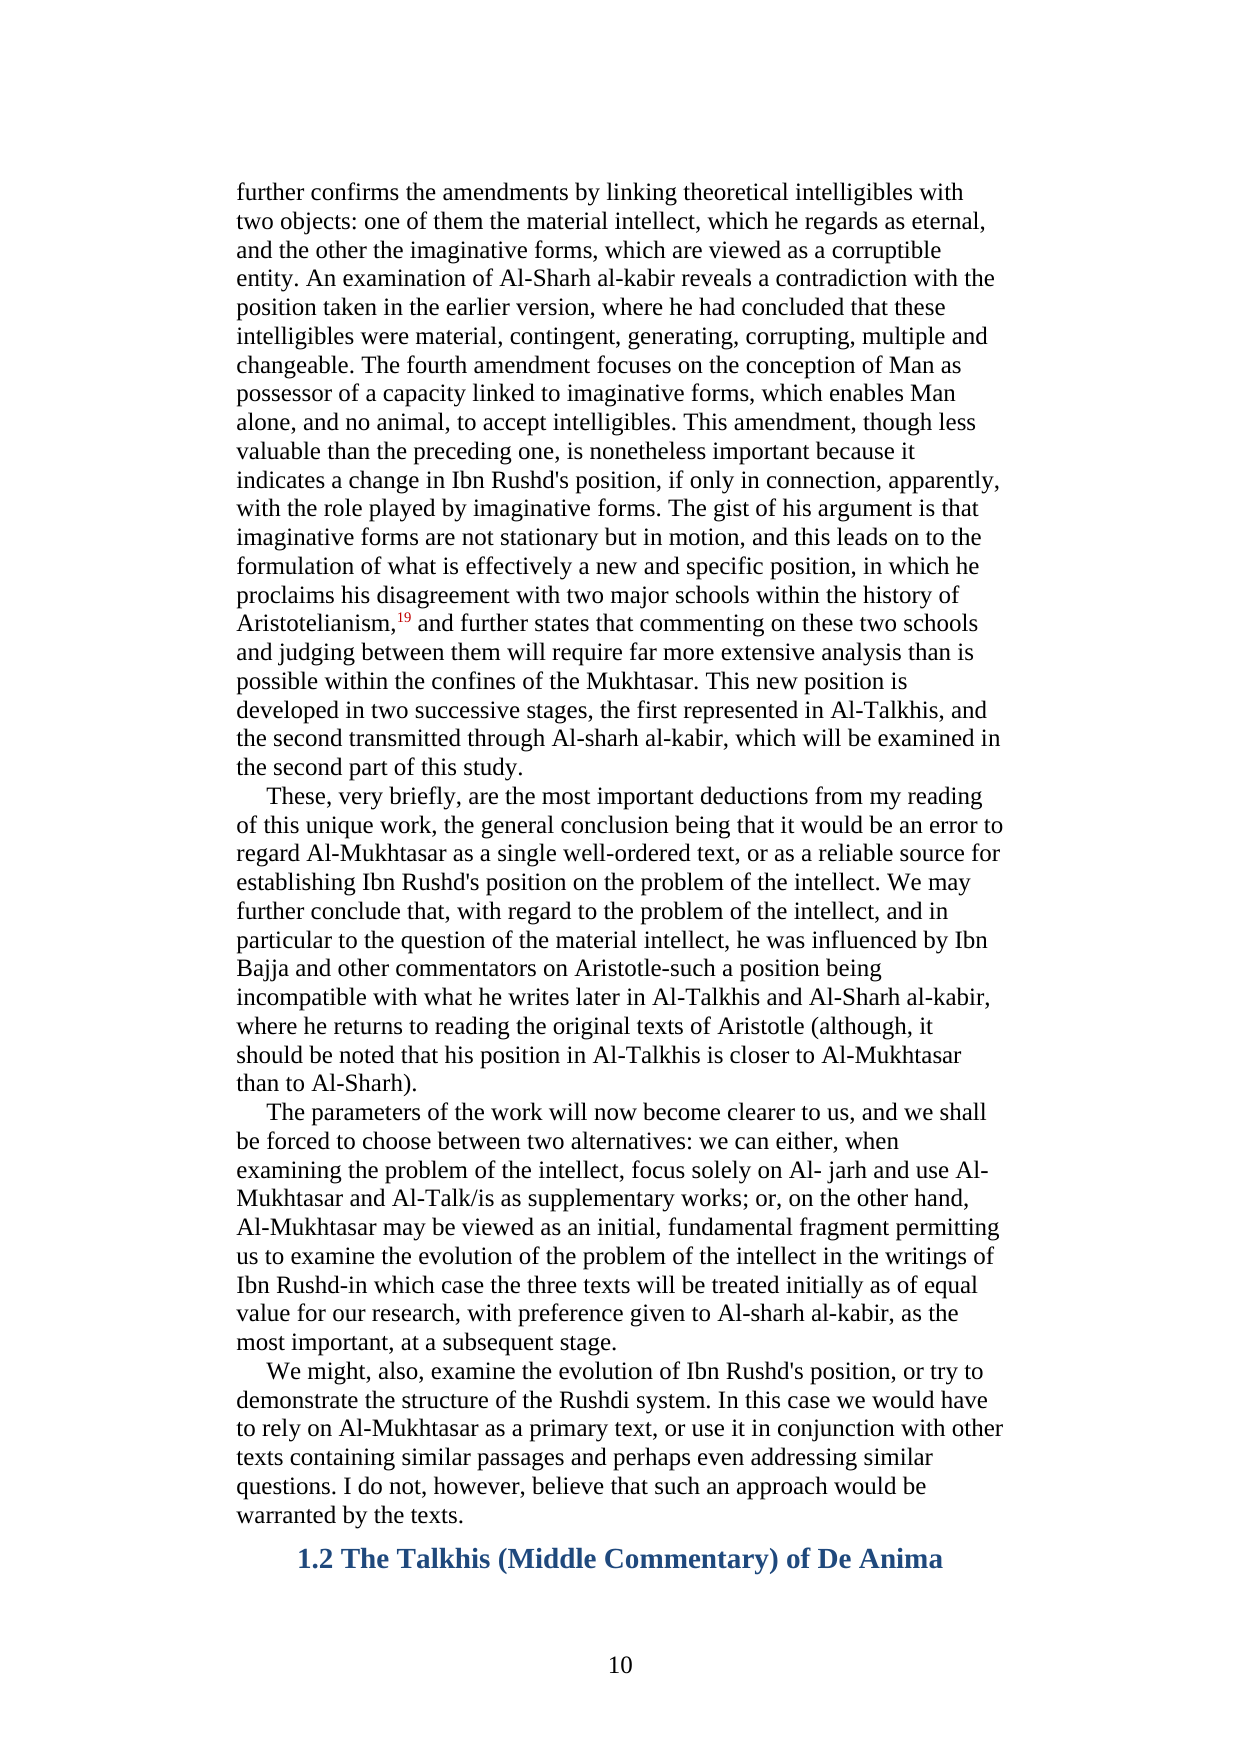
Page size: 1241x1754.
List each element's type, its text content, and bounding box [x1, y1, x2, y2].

text These, very briefly, are the most important deductions from my reading of this unique work, the general conclusion being that it would be an error to regard Al-Mukhtasar as a single well-ordered text, or as a reliable source for establishing Ibn Rushd's position on the problem of the intellect. We may further conclude that, with regard to the problem of the intellect, and in particular to the question of the material intellect, he was influenced by Ibn Bajja and other commentators on Aristotle-such a position being incompatible with what he writes later in Al-Talkhis and Al-Sharh al-kabir, where he returns to reading the original texts of Aristotle (although, it should be noted that his position in Al-Talkhis is closer to Al-Mukhtasar than to Al-Sharh). [236, 781, 1004, 1097]
text We might, also, examine the evolution of Ibn Rushd's position, or try to demonstrate the structure of the Rushdi system. In this case we would have to rely on Al-Mukhtasar as a primary text, or use it in conjunction with other texts containing similar passages and perhaps even addressing similar questions. I do not, however, believe that such an approach would be warranted by the texts. [236, 1356, 1004, 1528]
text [236, 177, 1004, 781]
text The parameters of the work will now become clearer to us, and we shall be forced to choose between two alternatives: we can either, when examining the problem of the intellect, focus solely on Al- jarh and use Al-Mukhtasar and Al-Talk/is as supplementary works; or, on the other hand, Al-Mukhtasar may be viewed as an initial, fundamental fragment permitting us to examine the evolution of the problem of the intellect in the writings of Ibn Rushd-in which case the three texts will be treated initially as of equal value for our research, with preference given to Al-sharh al-kabir, as the most important, at a subsequent stage. [236, 1097, 1004, 1356]
subtitle 1.2 The Talkhis (Middle Commentary) of De Anima [236, 1541, 1004, 1574]
